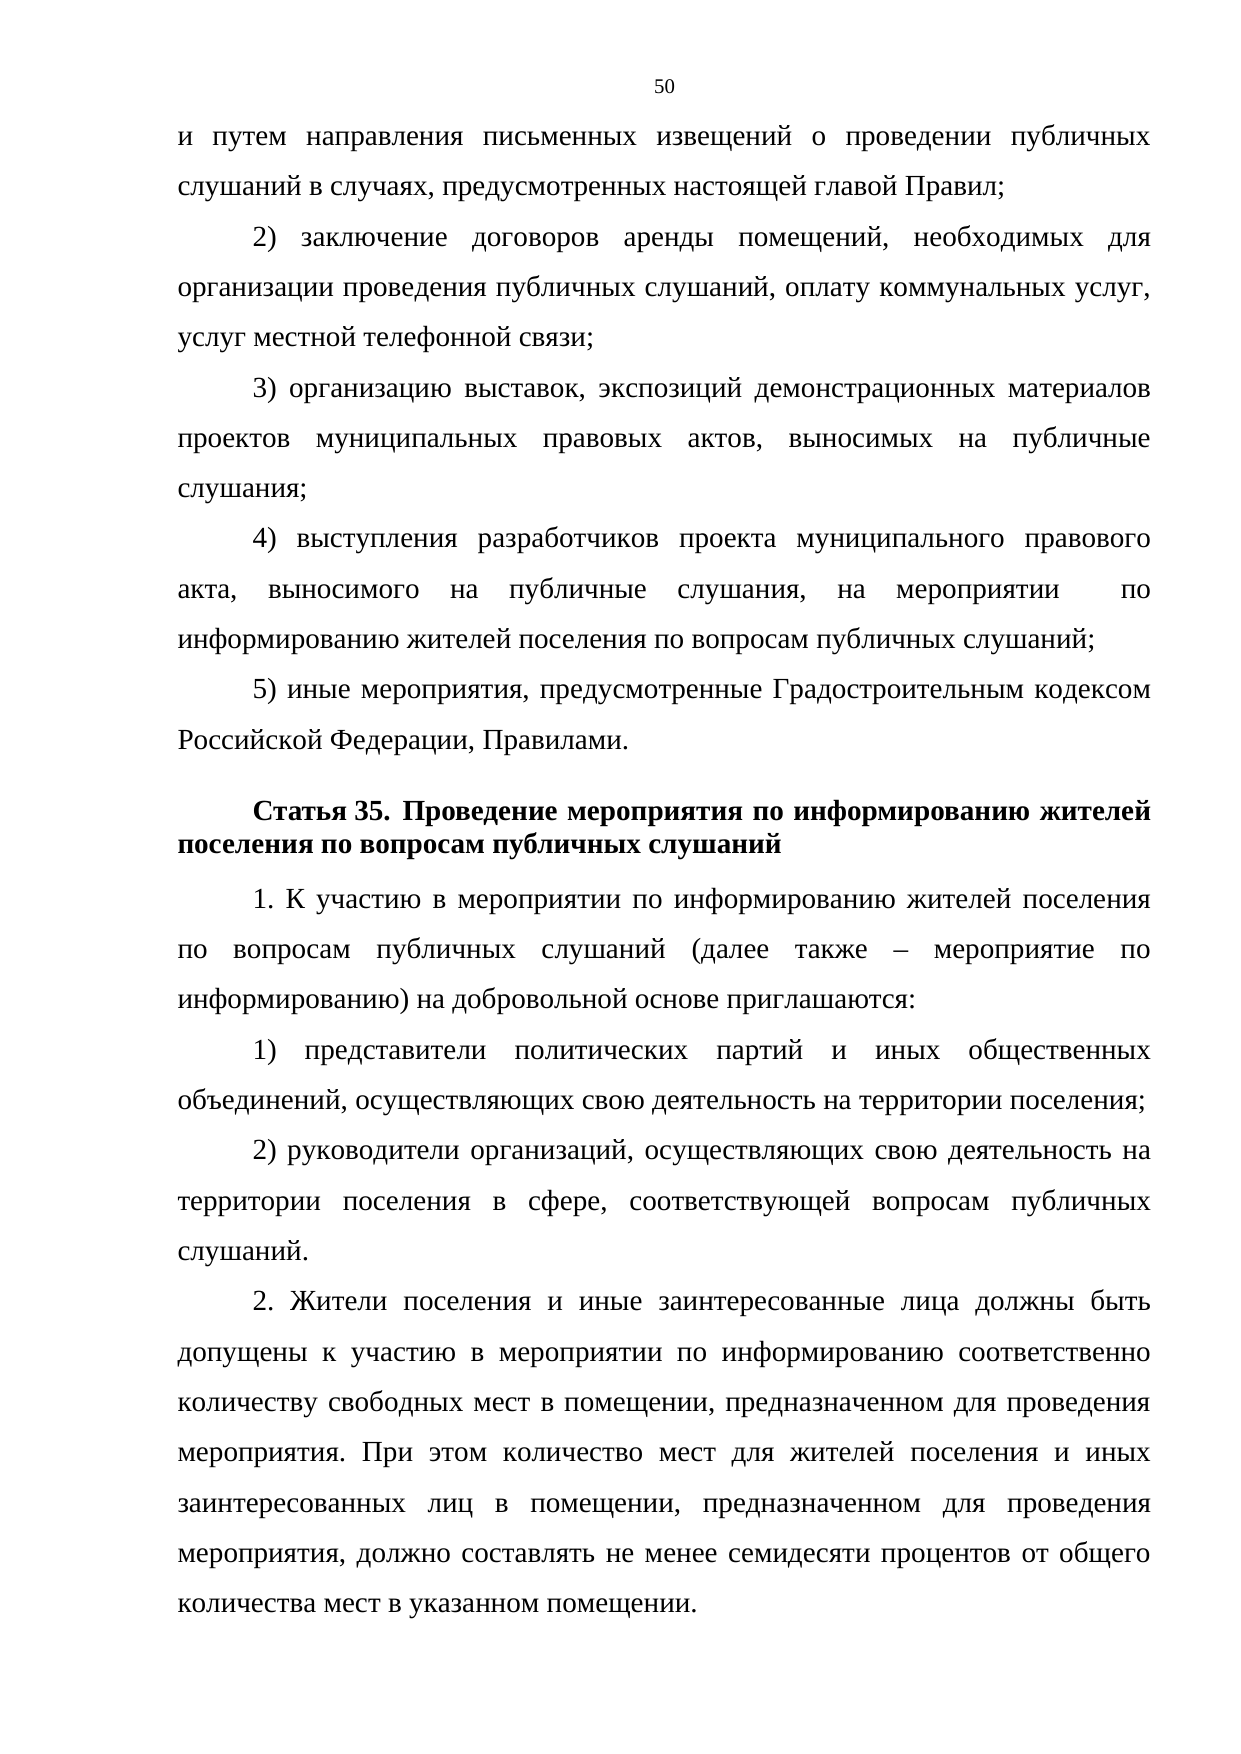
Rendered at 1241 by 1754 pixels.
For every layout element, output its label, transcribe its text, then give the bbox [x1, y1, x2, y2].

text 4) выступления разработчиков проекта муниципального правового акта, выносимого на публичные слушания, на мероприятии по информированию жителей поселения по вопросам публичных слушаний; [177, 521, 1152, 655]
text 2. Жители поселения и иные заинтересованные лица должны быть допущены к участию в мероприятии по информированию соответственно количеству свободных мест в помещении, предназначенном для проведения мероприятия. При этом количество мест для жителей поселения и иных заинтересованных лиц в помещении, предназначенном для проведения мероприятия, должно составлять не менее семидесяти процентов от общего количества мест в указанном помещении. [177, 1283, 1152, 1619]
text 1. К участию в мероприятии по информированию жителей поселения по вопросам публичных слушаний (далее также – мероприятие по информированию) на добровольной основе приглашаются: [177, 881, 1152, 1015]
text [177, 118, 1152, 202]
text 1) представители политических партий и иных общественных объединений, осуществляющих свою деятельность на территории поселения; [177, 1032, 1152, 1116]
text 2) заключение договоров аренды помещений, необходимых для организации проведения публичных слушаний, оплату коммунальных услуг, услуг местной телефонной связи; [177, 219, 1152, 353]
text 2) руководители организаций, осуществляющих свою деятельность на территории поселения в сфере, соответствующей вопросам публичных слушаний. [177, 1132, 1152, 1267]
text 3) организацию выставок, экспозиций демонстрационных материалов проектов муниципальных правовых актов, выносимых на публичные слушания; [177, 370, 1152, 504]
text 5) иные мероприятия, предусмотренные Градостроительным кодексом Российской Федерации, Правилами. [177, 672, 1152, 755]
subtitle Проведение мероприятия по информированию жителей поселения по вопросам публичных слушаний [177, 793, 1152, 860]
